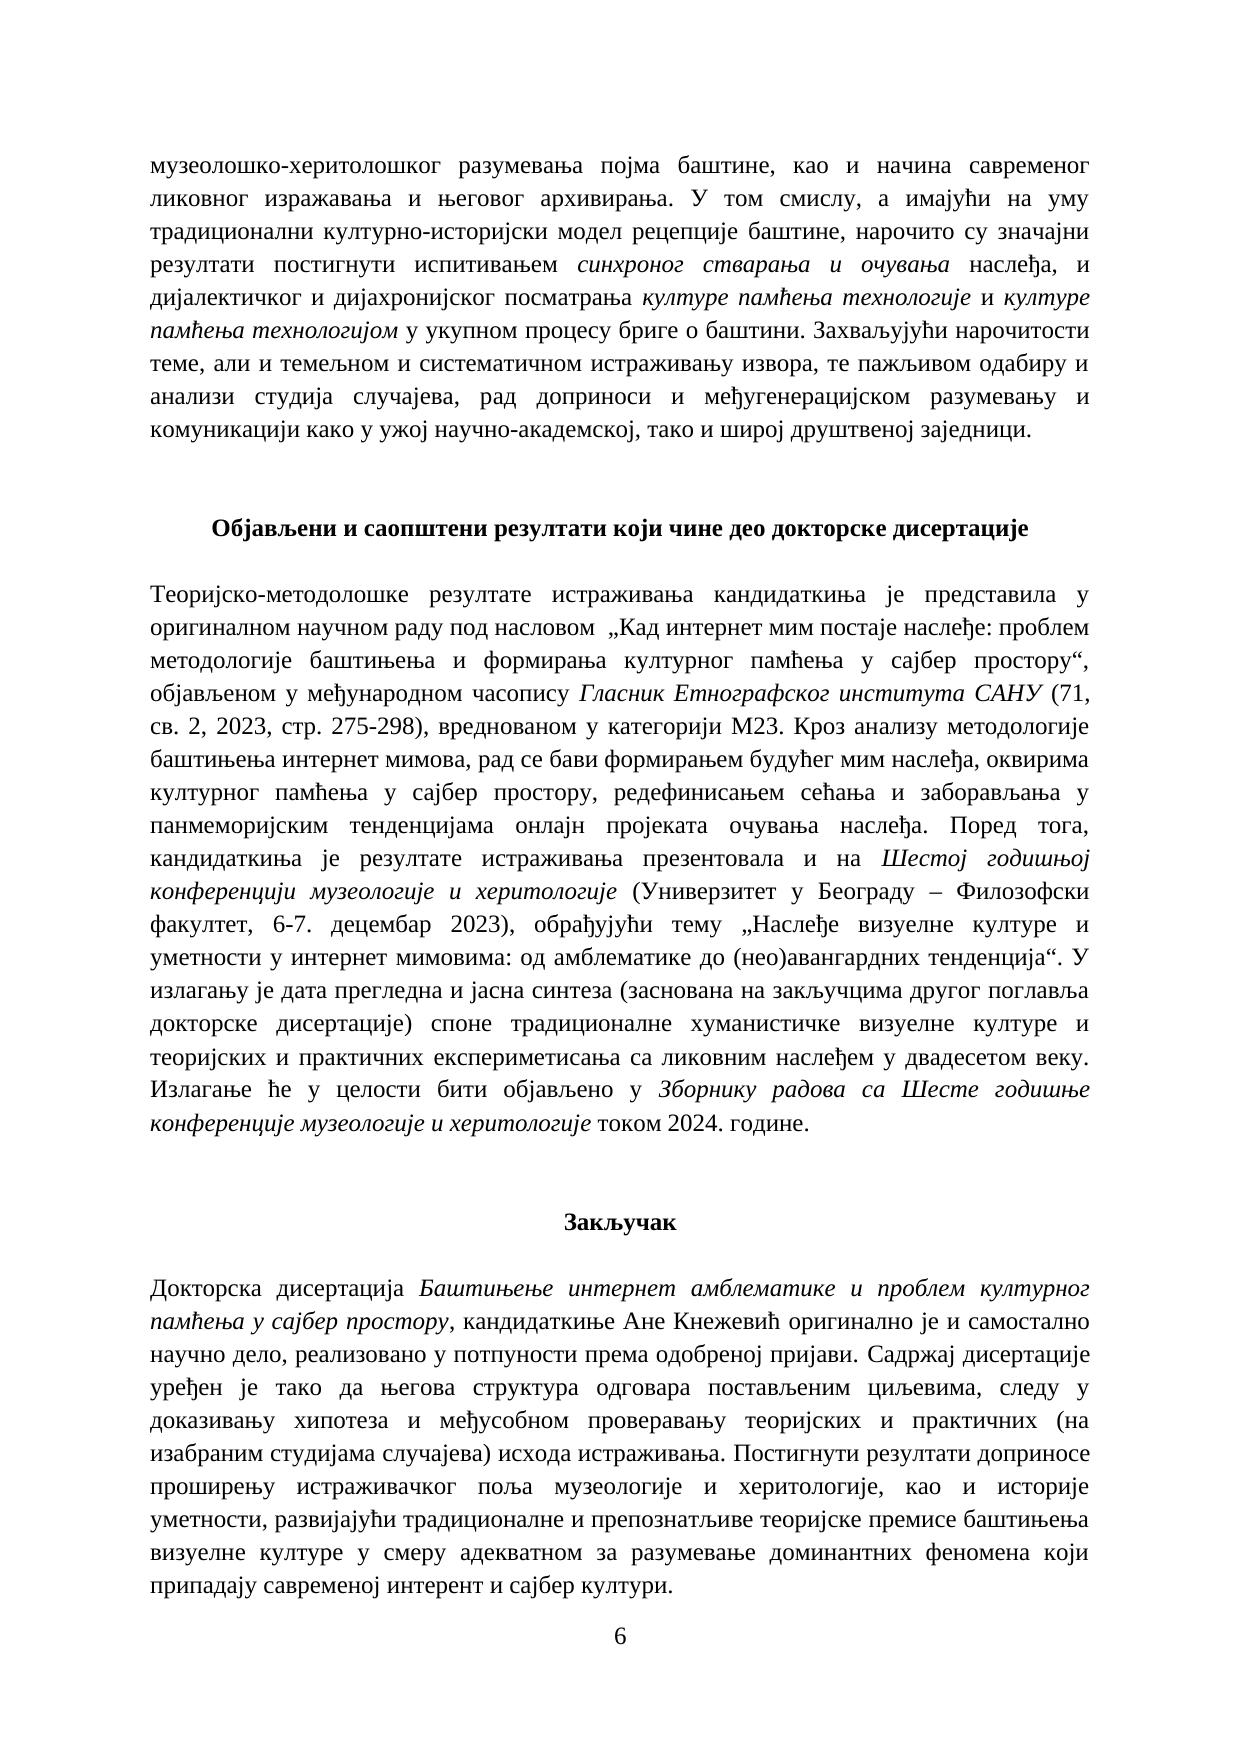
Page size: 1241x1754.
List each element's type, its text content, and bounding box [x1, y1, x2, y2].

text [150, 150, 1090, 443]
text Закључак [150, 1207, 1090, 1235]
text Докторска дисертација Баштињење интернет амблематике и проблем културног памћења у сајбер простору, кандидаткиње Ане Кнежевић оригинално је и самостално научно дело, реализовано у потпуности према одобреној пријави. Садржај дисертације уређен је тако да његова структура одговара постављеним циљевима, следу у доказивању хипотеза и међусобном проверавању теоријских и практичних (на изабраним студијама случајева) исхода истраживања. Постигнути резултати доприносе проширењу истраживачког поља музеологије и херитологије, као и историје уметности, развијајући традиционалне и препознатљиве теоријске премисе баштињења визуелне културе у смеру адекватном за разумевање доминантних феномена који припадају савременој интерент и сајбер култури. [150, 1273, 1090, 1599]
text Објављени и саопштени резултати који чине део докторске дисертације [150, 513, 1090, 542]
text Теоријско-методолошке резултате истраживања кандидаткиња је представила у оригиналном научном раду под насловом „Кад интернет мим постаје наслеђе: проблем методологије баштињења и формирања културног памћења у сајбер простору“, објављеном у међународном часопису Гласник Етнографског института САНУ (71, св. 2, 2023, стр. 275-298), вреднованом у категорији М23. Кроз анализу методологије баштињења интернет мимова, рад се бави формирањем будућег мим наслеђа, оквирима културног памћења у сајбер простору, редефинисањем сећања и заборављања у панмеморијским тенденцијама онлајн пројеката очувања наслеђа. Поред тога, кандидаткиња је резултате истраживања презентовала и на Шестој годишњој конференцији музеологије и херитологије (Универзитет у Београду – Филозофски факултет, 6-7. децембар 2023), обрађујући тему „Наслеђе визуелне културе и уметности у интернет мимовима: од амблематике до (нео)авангардних тенденција“. У излагању је дата прегледна и јасна синтеза (заснована на закључцима другог поглавља докторске дисертације) споне традиционалне хуманистичке визуелне културе и теоријских и практичних експериметисања са ликовним наслеђем у двадесетом веку. Излагање ће у целости бити објављено у Зборнику радова са Шесте годишње конференције музеологије и херитологије током 2024. године. [150, 579, 1090, 1136]
